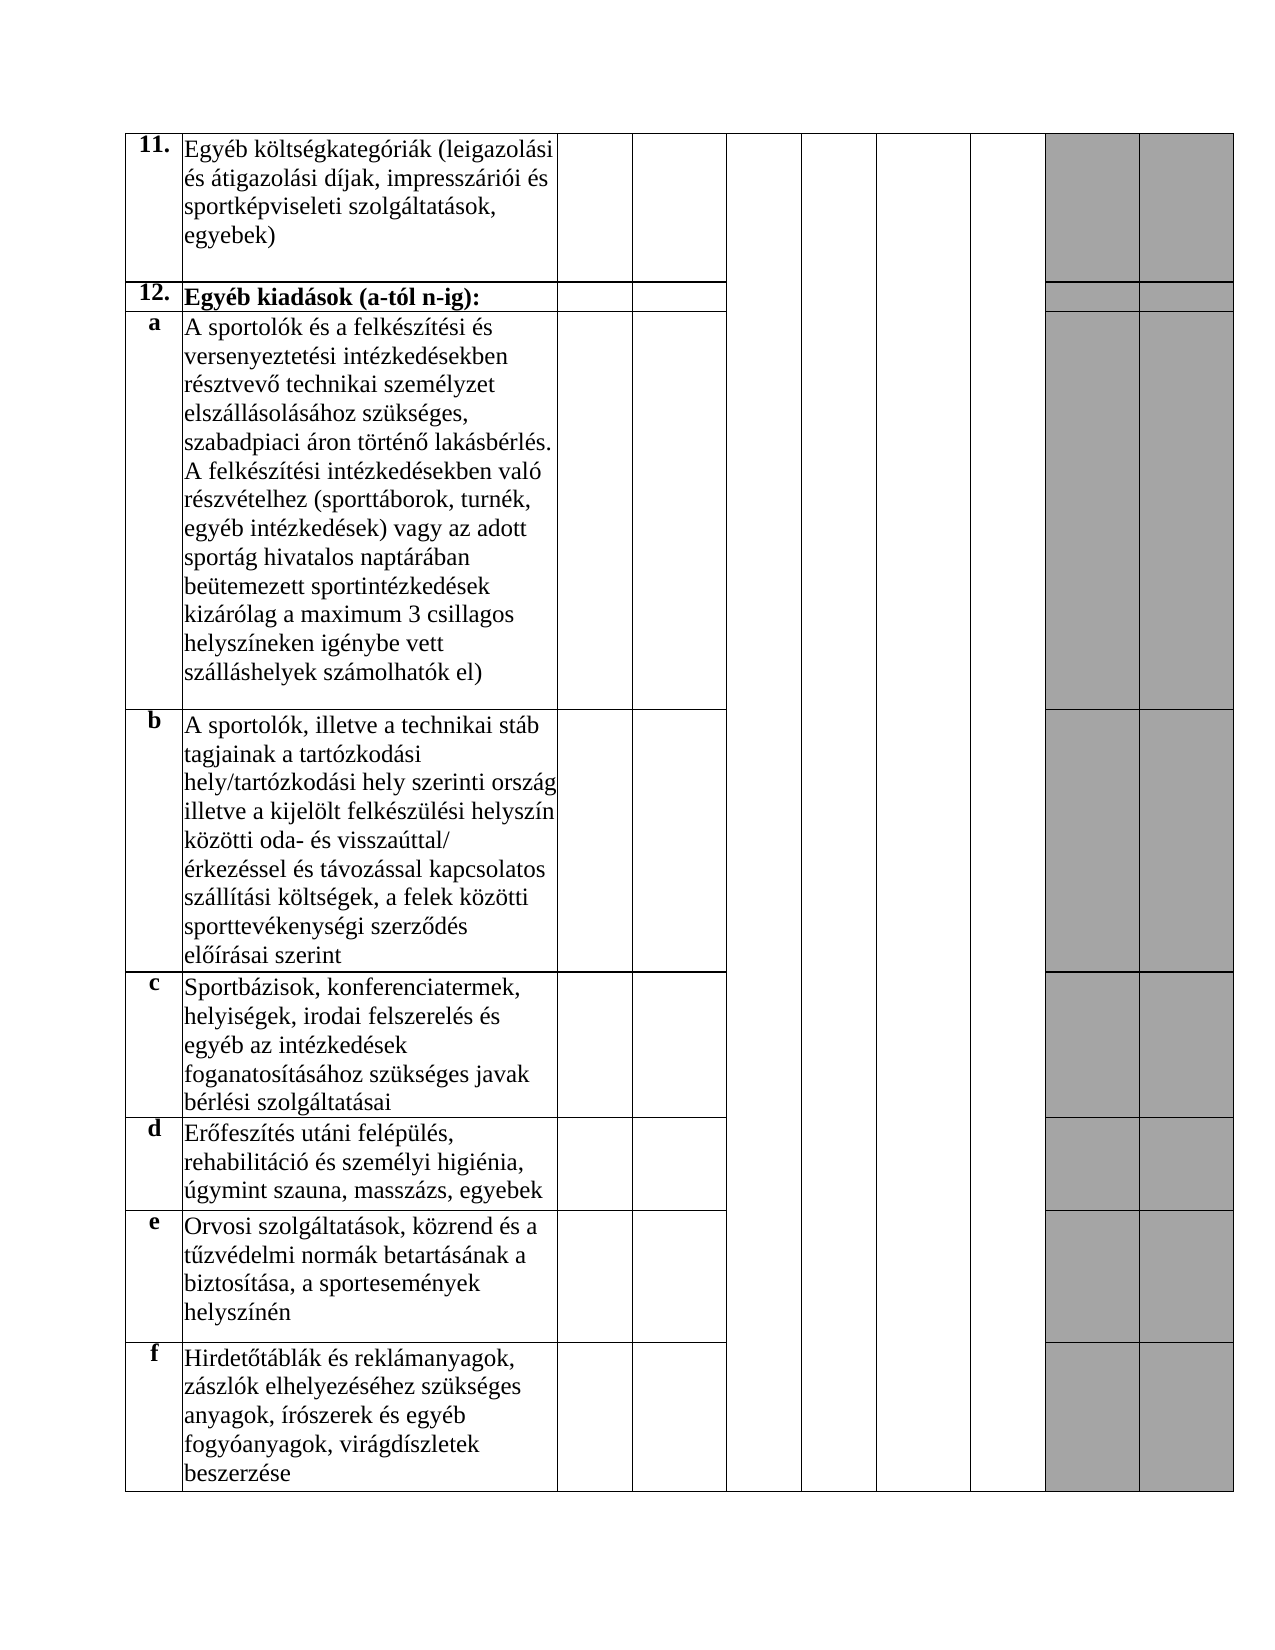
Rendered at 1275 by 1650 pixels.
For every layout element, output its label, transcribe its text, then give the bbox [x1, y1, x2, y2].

table_cell 11. [126, 134, 182, 281]
table_cell [633, 1118, 726, 1210]
table_cell b [126, 710, 182, 971]
table_cell [558, 710, 632, 971]
table_cell A sportolók és a felkészítési és versenyeztetési intézkedésekben résztvevő technikai személyzet elszállásolásához szükséges, szabadpiaci áron történő lakásbérlés. A felkészítési intézkedésekben való részvételhez (sporttáborok, turnék, egyéb intézkedések) vagy az adott sportág hivatalos naptárában beütemezett sportintézkedések kizárólag a maximum 3 csillagos helyszíneken igénybe vett szálláshelyek számolhatók el) [183, 312, 557, 709]
table_cell [633, 1211, 726, 1342]
table_cell [633, 710, 726, 971]
table_cell [558, 283, 632, 311]
table_cell [558, 312, 632, 709]
table_cell [633, 134, 726, 281]
table_cell [1140, 312, 1233, 709]
table_cell d [126, 1118, 182, 1210]
table_cell [1046, 710, 1139, 971]
table_cell f [126, 1343, 182, 1491]
table_cell Orvosi szolgáltatások, közrend és a tűzvédelmi normák betartásának a biztosítása, a sportesemények helyszínén [183, 1211, 557, 1342]
table_cell Hirdetőtáblák és reklámanyagok, zászlók elhelyezéséhez szükséges anyagok, írószerek és egyéb fogyóanyagok, virágdíszletek beszerzése [183, 1343, 557, 1491]
table_cell Sportbázisok, konferenciatermek, helyiségek, irodai felszerelés és egyéb az intézkedések foganatosításához szükséges javak bérlési szolgáltatásai [183, 973, 557, 1117]
table_cell [558, 1118, 632, 1210]
table_cell [633, 973, 726, 1117]
table_cell [1046, 973, 1139, 1117]
table_cell [633, 283, 726, 311]
table_cell A sportolók, illetve a technikai stáb tagjainak a tartózkodási hely/tartózkodási hely szerinti ország illetve a kijelölt felkészülési helyszín közötti oda- és visszaúttal/ érkezéssel és távozással kapcsolatos szállítási költségek, a felek közötti sporttevékenységi szerződés előírásai szerint [183, 710, 557, 971]
table_cell [1140, 973, 1233, 1117]
table_cell Egyéb kiadások (a-tól n-ig): [183, 283, 557, 311]
table_cell [1046, 134, 1139, 281]
table_cell [558, 134, 632, 281]
table_cell [1140, 283, 1233, 311]
table_cell [1140, 1211, 1233, 1342]
table_cell [1046, 1118, 1139, 1210]
table_cell [558, 1211, 632, 1342]
table_cell [1046, 312, 1139, 709]
table_cell [1140, 134, 1233, 281]
table_cell [1046, 283, 1139, 311]
table_cell [1046, 1211, 1139, 1342]
table_cell [558, 973, 632, 1117]
table_cell [1140, 1343, 1233, 1491]
table_cell [1140, 710, 1233, 971]
table_cell 12. [126, 283, 182, 311]
table_cell [558, 1343, 632, 1491]
table_cell [633, 312, 726, 709]
table_cell [1140, 1118, 1233, 1210]
table_cell Egyéb költségkategóriák (leigazolási és átigazolási díjak, impresszáriói és sportképviseleti szolgáltatások, egyebek) [183, 134, 557, 281]
table_cell c [126, 973, 182, 1117]
table_cell [633, 1343, 726, 1491]
table_cell a [126, 312, 182, 709]
table_cell Erőfeszítés utáni felépülés, rehabilitáció és személyi higiénia, úgymint szauna, masszázs, egyebek [183, 1118, 557, 1210]
table_cell e [126, 1211, 182, 1342]
table_cell [1046, 1343, 1139, 1491]
